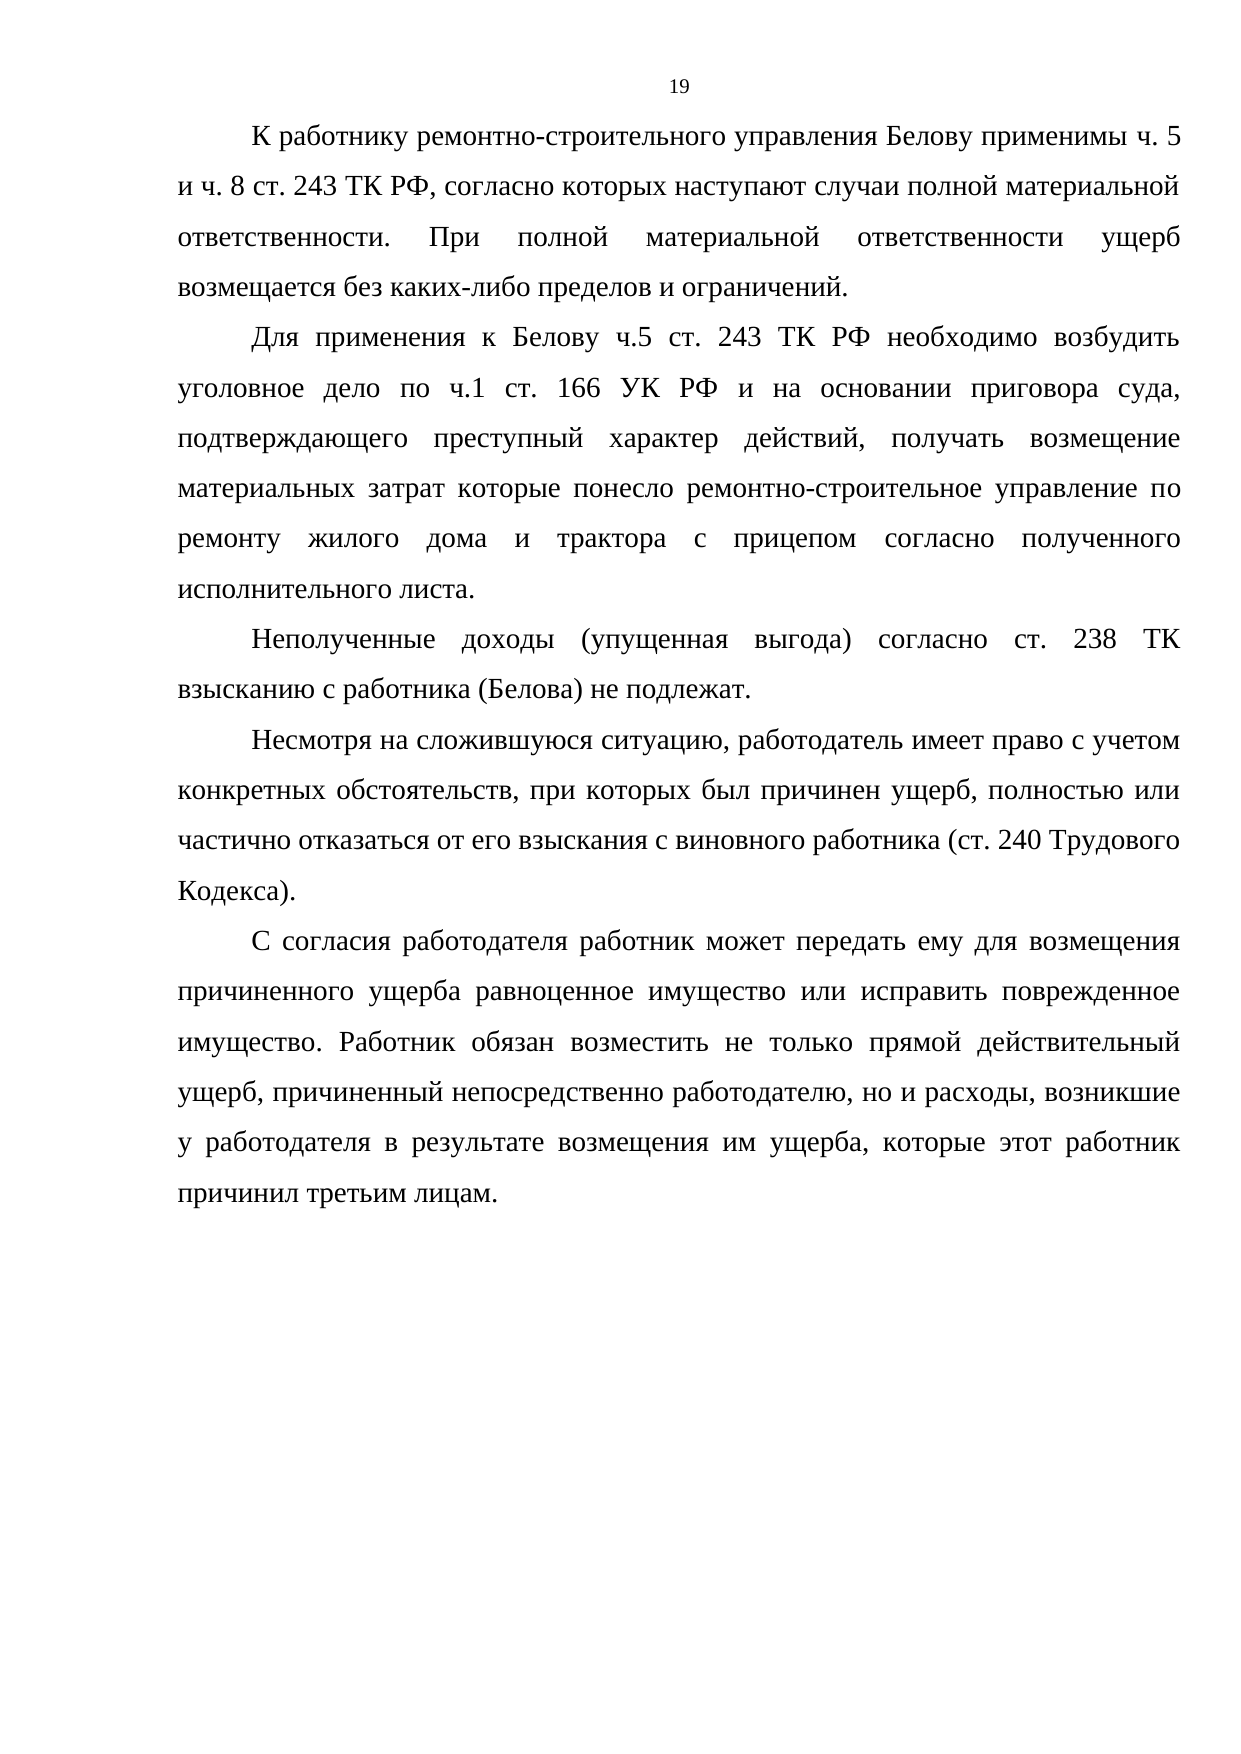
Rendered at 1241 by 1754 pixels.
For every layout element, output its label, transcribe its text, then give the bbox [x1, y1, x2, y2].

text Для применения к Белову ч.5 ст. 243 ТК РФ необходимо возбудить уголовное дело по ч.1 ст. 166 УК РФ и на основании приговора суда, подтверждающего преступный характер действий, получать возмещение материальных затрат которые понесло ремонтно-строительное управление по ремонту жилого дома и трактора с прицепом согласно полученного исполнительного листа. [177, 319, 1181, 604]
text Неполученные доходы (упущенная выгода) согласно ст. 238 ТК взысканию с работника (Белова) не подлежат. [177, 621, 1181, 705]
text Несмотря на сложившуюся ситуацию, работодатель имеет право с учетом конкретных обстоятельств, при которых был причинен ущерб, полностью или частично отказаться от его взыскания с виновного работника (ст. 240 Трудового Кодекса). [177, 722, 1181, 906]
text С согласия работодателя работник может передать ему для возмещения причиненного ущерба равноценное имущество или исправить поврежденное имущество. Работник обязан возместить не только прямой действительный ущерб, причиненный непосредственно работодателю, но и расходы, возникшие у работодателя в результате возмещения им ущерба, которые этот работник причинил третьим лицам. [177, 923, 1181, 1208]
text К работнику ремонтно-строительного управления Белову применимы ч. 5 и ч. 8 ст. 243 ТК РФ, согласно которых наступают случаи полной материальной ответственности. При полной материальной ответственности ущерб возмещается без каких-либо пределов и ограничений. [177, 118, 1181, 303]
